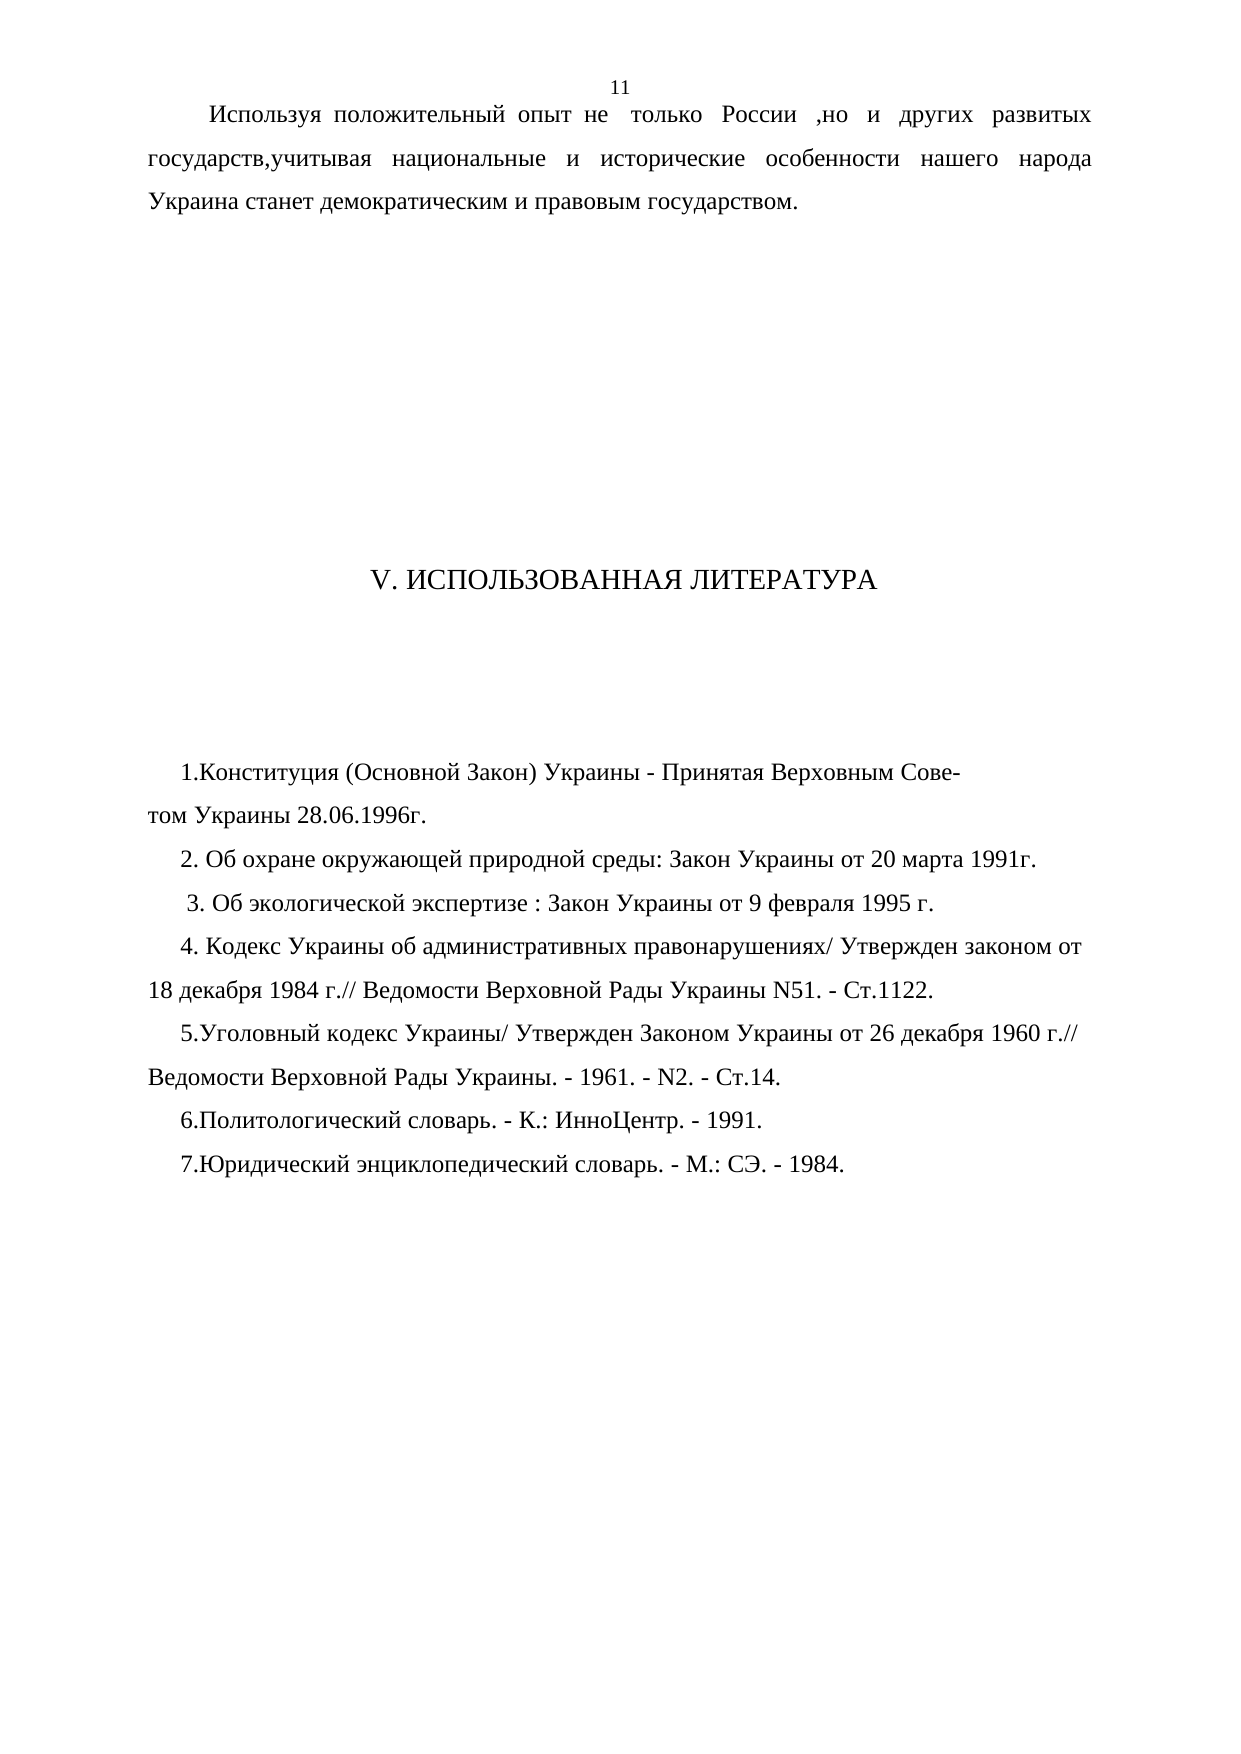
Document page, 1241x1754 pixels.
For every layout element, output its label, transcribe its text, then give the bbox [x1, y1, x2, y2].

text 1.Конституция (Основной Закон) Украины - Принятая Верховным Сове- [148, 757, 1092, 786]
text 7.Юридический энциклопедический словарь. - М.: СЭ. - 1984. [148, 1149, 1092, 1178]
text 5.Уголовный кодекс Украины/ Утвержден Законом Украины от 26 декабря 1960 г.// Ведомости Верховной Рады Украины. - 1961. - N2. - Ст.14. [148, 1018, 1092, 1091]
text 4. Кодекс Украины об административных правонарушениях/ Утвержден законом от 18 декабря 1984 г.// Ведомости Верховной Рады Украины N51. - Ст.1122. [148, 931, 1092, 1003]
text 3. Об экологической экспертизе : Закон Украины от 9 февраля 1995 г. [148, 887, 1092, 916]
text V. ИСПОЛЬЗОВАННАЯ ЛИТЕРАТУРА [148, 562, 1092, 596]
text Используя положительный опыт не только России ,но и других развитых государств,учитывая национальные и исторические особенности нашего народа Украина станет демократическим и правовым государством. [148, 99, 1092, 215]
text 6.Политологический словарь. - К.: ИнноЦентр. - 1991. [148, 1105, 1092, 1134]
text том Украины 28.06.1996г. [148, 800, 1092, 829]
text 2. Об охране окружающей природной среды: Закон Украины от 20 марта 1991г. [148, 844, 1092, 873]
